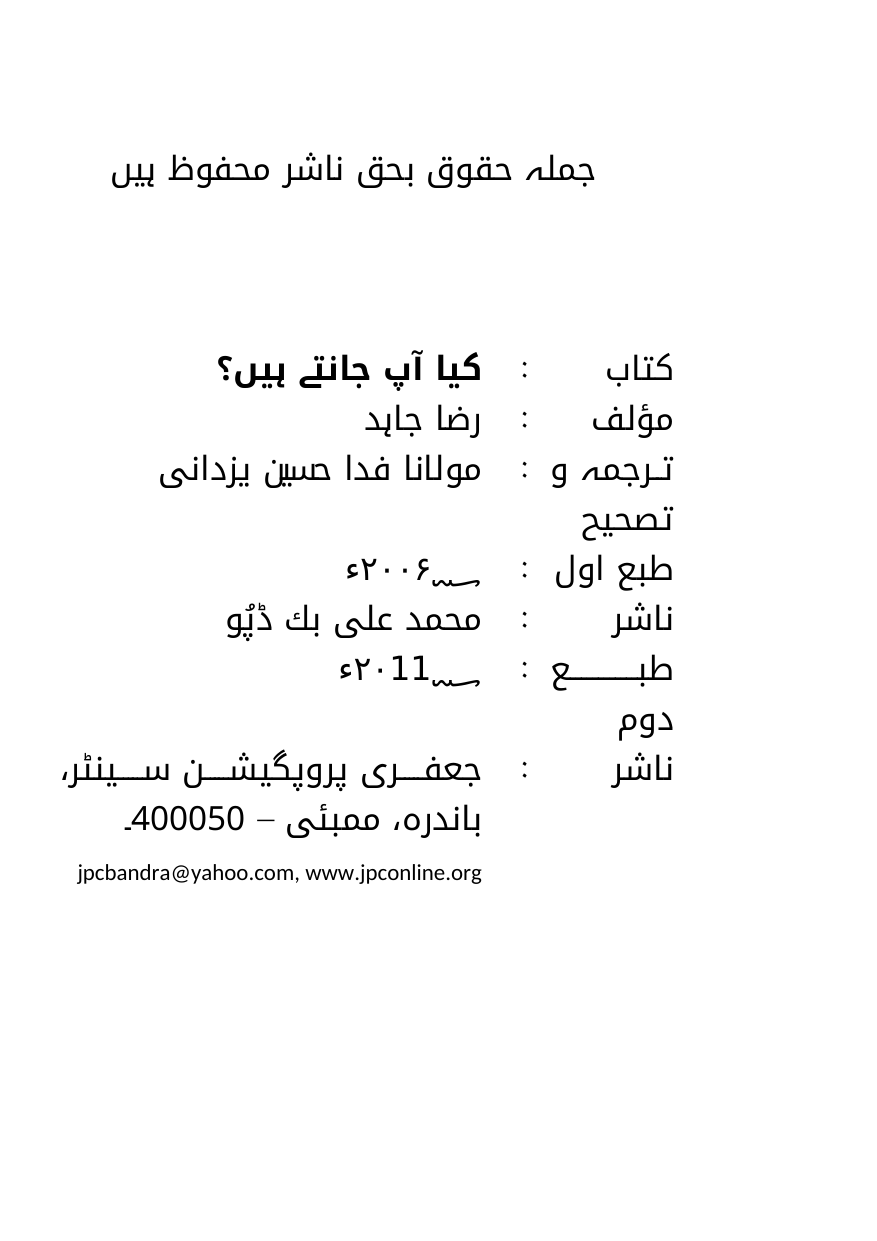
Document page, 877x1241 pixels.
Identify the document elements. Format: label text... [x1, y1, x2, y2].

text جملہ حقوق بحق ناشر محفوظ ہیں [60, 140, 697, 190]
table_cell : [494, 640, 539, 740]
table_cell محمد علی بك ڈپُو [49, 590, 494, 640]
table_cell مؤلف [539, 390, 686, 440]
table_cell : [494, 590, 539, 640]
table_cell طبع اول [539, 540, 686, 590]
table_cell ناشر [539, 740, 686, 890]
table_header : [494, 340, 539, 390]
table_cell ۲۰11؁ء [49, 640, 494, 740]
table_cell ناشر [539, 590, 686, 640]
table_header کیا آپ جانتے ہیں؟ [49, 340, 494, 390]
table_cell مولانا فدا حسین یزدانی [49, 440, 494, 540]
table_cell ترجمہ و تصحیح [539, 440, 686, 540]
table_cell : [494, 390, 539, 440]
table_cell طبع دوم [539, 640, 686, 740]
table_cell : [494, 540, 539, 590]
table_cell جعفری پروپگیشن سینٹر، باندرہ، ممبئی – 400050۔ jpcbandra@yahoo.com, www.jpconline.org [49, 740, 494, 890]
table_cell : [494, 440, 539, 540]
table_cell : [494, 740, 539, 890]
table_cell ۲۰۰۶؁ء [49, 540, 494, 590]
table_header کتاب [539, 340, 686, 390]
table_cell رضا جاہد [49, 390, 494, 440]
